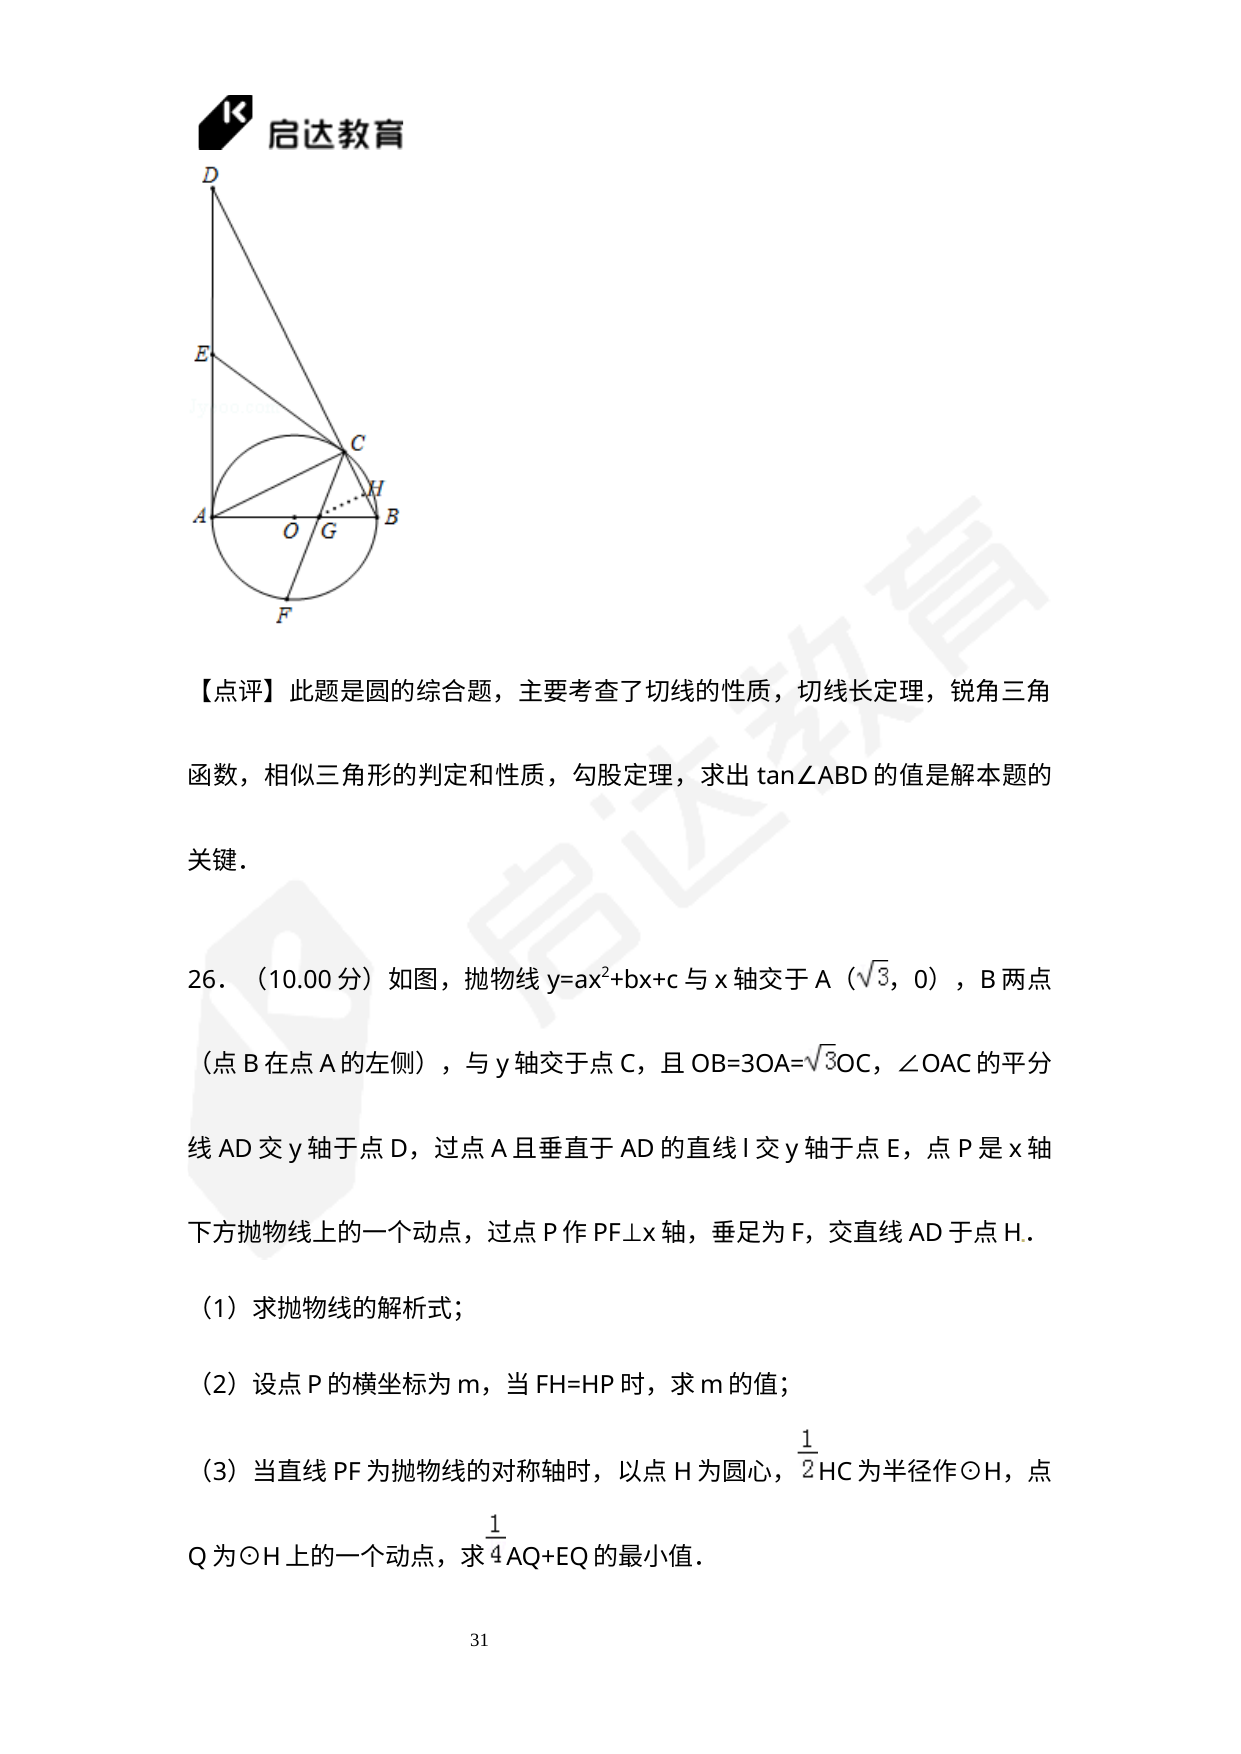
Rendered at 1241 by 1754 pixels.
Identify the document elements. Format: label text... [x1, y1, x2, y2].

text 26．（10.00分）如图，抛物线y=ax2+bx+c与x轴交于A（，0），B两点（点B在点A的左侧），与y轴交于点C，且OB=3OA=OC，∠OAC的平分线AD交y轴于点D，过点A且垂直于AD的直线l交y轴于点E，点P是x轴下方抛物线上的一个动点，过点P作PF⊥x轴，垂足为F，交直线AD于点H． [187, 945, 1053, 1263]
picture [187, 162, 404, 628]
picture [797, 1426, 818, 1481]
text （3）当直线PF为抛物线的对称轴时，以点H为圆心，HC为半径作⊙H，点Q为⊙H上的一个动点，求AQ+EQ的最小值． [187, 1426, 1053, 1576]
text （2）设点P的横坐标为m，当FH=HP时，求m的值； [187, 1350, 1053, 1415]
picture [198, 95, 404, 150]
picture [804, 1044, 836, 1073]
picture [856, 960, 889, 989]
text 【点评】此题是圆的综合题，主要考查了切线的性质，切线长定理，锐角三角函数，相似三角形的判定和性质，勾股定理，求出tan∠ABD的值是解本题的关键． [187, 657, 1053, 891]
text （1）求抛物线的解析式； [187, 1274, 1053, 1339]
picture [485, 1510, 506, 1566]
